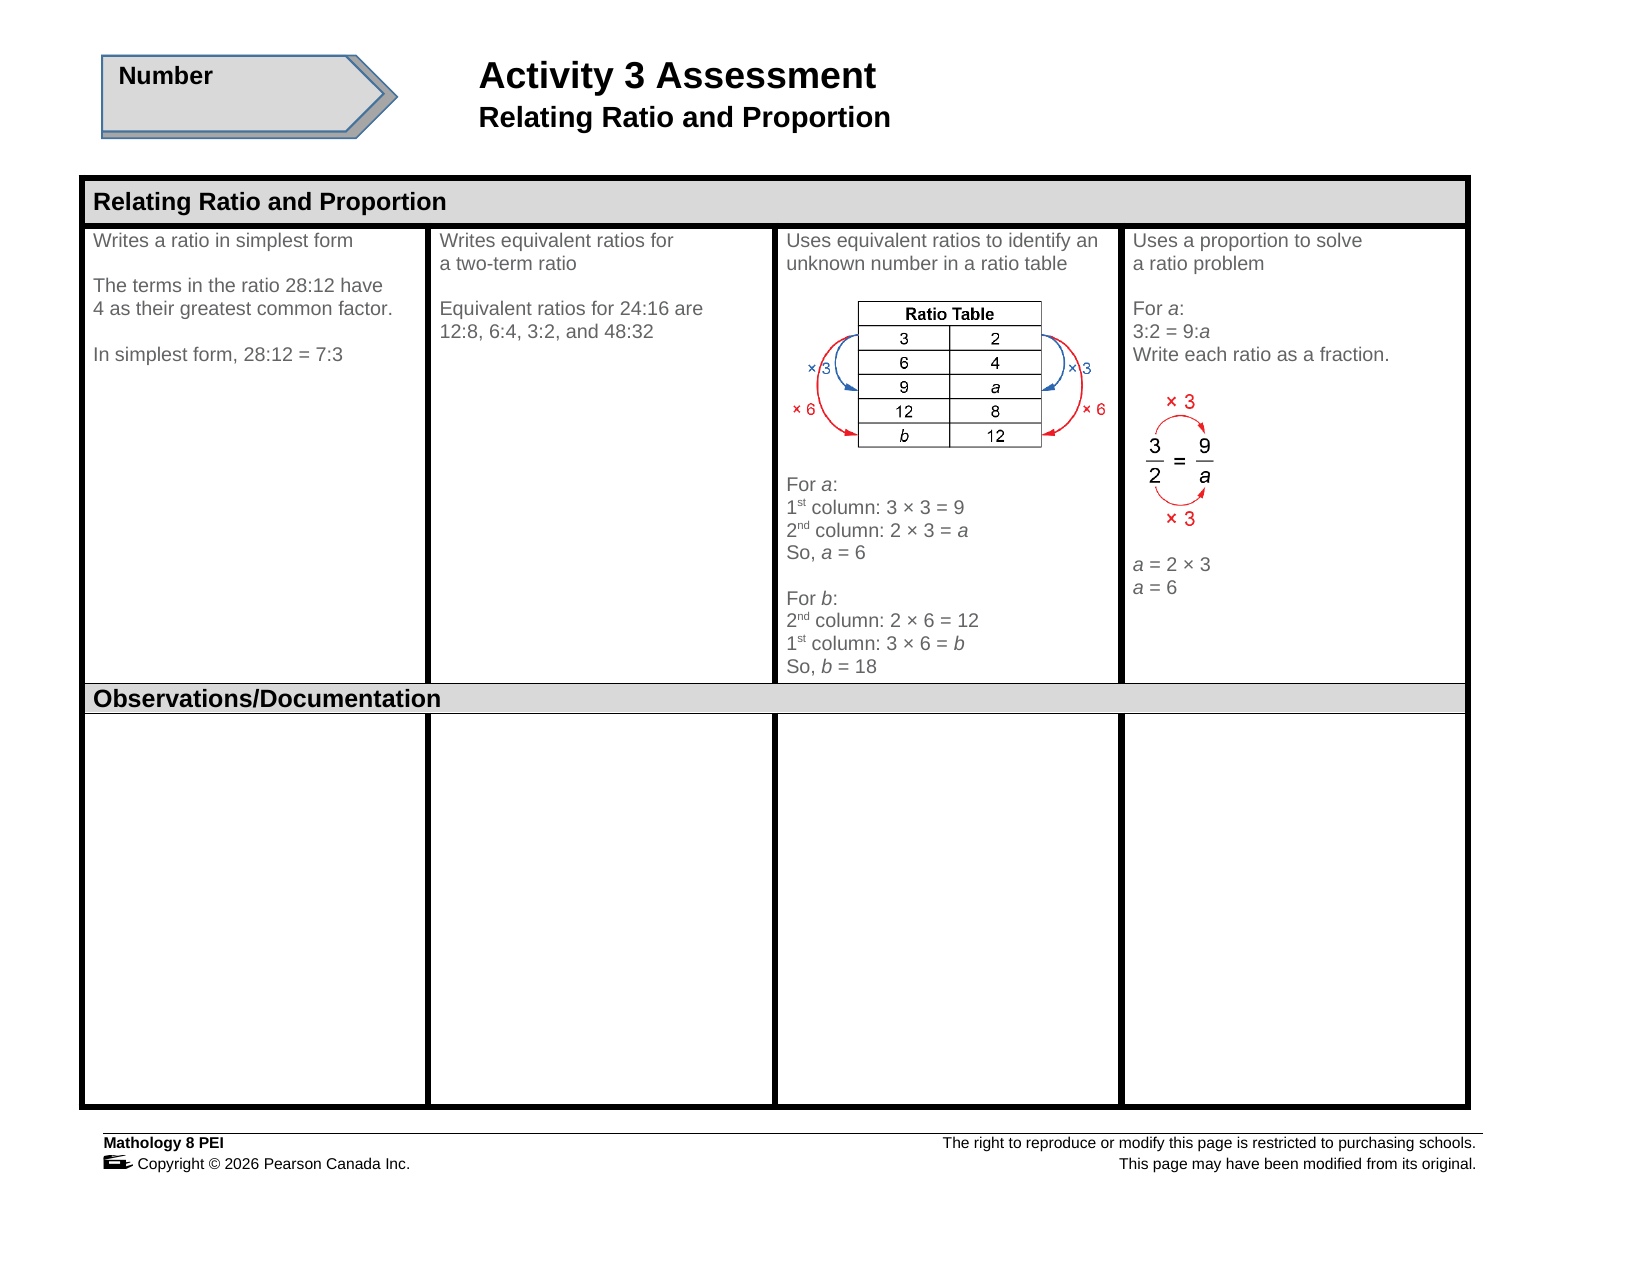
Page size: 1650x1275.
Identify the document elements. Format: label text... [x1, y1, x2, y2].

table_cell [1125, 714, 1465, 1104]
table_cell Uses a proportion to solve a ratio problem For a: 3:2 = 9:a Write each ratio as a fraction. a = 2 × 3 a = 6 [1125, 229, 1465, 683]
picture [786, 297, 1111, 451]
table_cell [778, 714, 1118, 1104]
table_cell [431, 714, 772, 1104]
picture [103, 1155, 133, 1169]
table_cell Writes a ratio in simplest form The terms in the ratio 28:12 have 4 as their greatest common factor. In simplest form, 28:12 = 7:3 [85, 229, 425, 683]
table_cell Observations/Documentation [85, 684, 1465, 712]
table_cell [85, 714, 425, 1104]
table_cell Writes equivalent ratios for a two-term ratio Equivalent ratios for 24:16 are 12:8, 6:4, 3:2, and 48:32 [431, 229, 772, 683]
table_header Relating Ratio and Proportion [85, 181, 1465, 223]
table_cell Uses equivalent ratios to identify an unknown number in a ratio table For a: 1st column: 3 × 3 = 9 2nd column: 2 × 3 = a So, a = 6 For b: 2nd column: 2 × 6 = 12 1st column: 3 × 6 = b So, b = 18 [778, 229, 1118, 683]
picture [1132, 387, 1227, 531]
